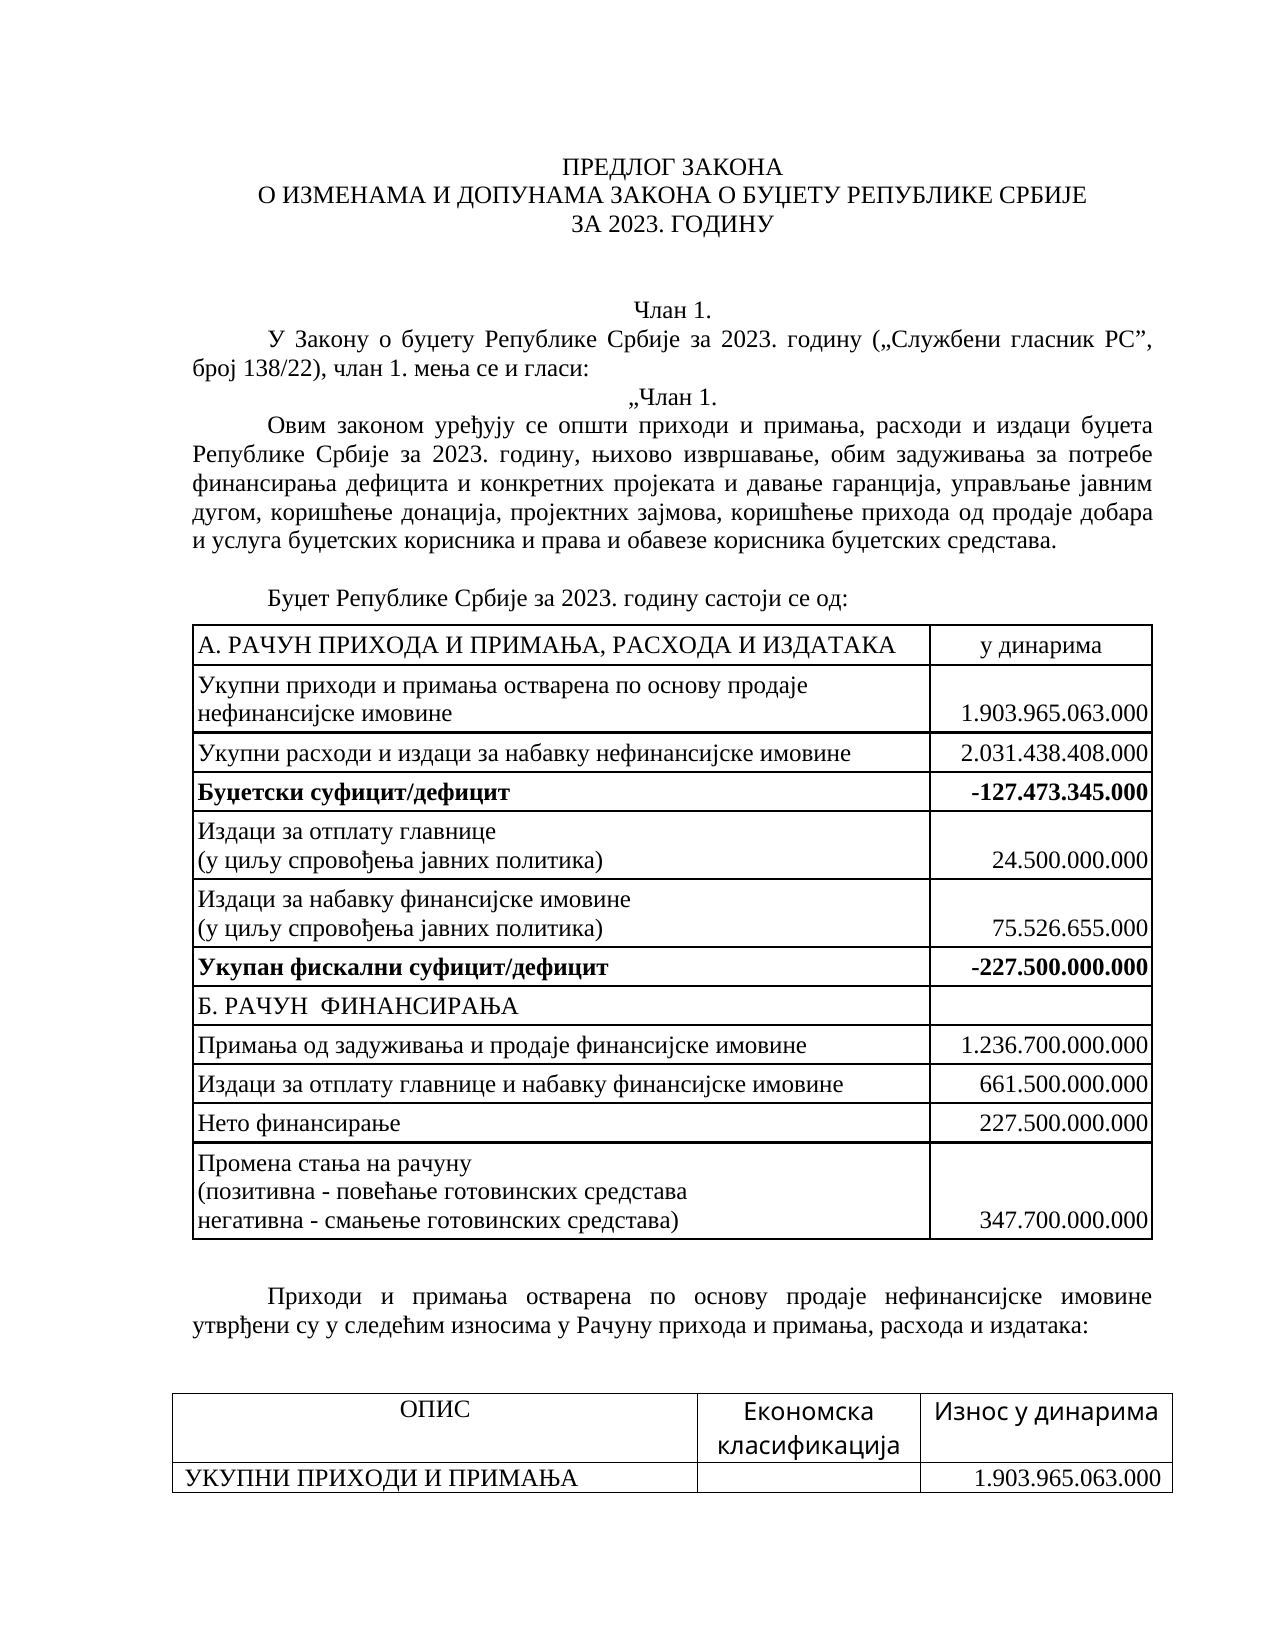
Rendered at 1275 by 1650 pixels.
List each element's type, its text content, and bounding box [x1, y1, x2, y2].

table_cell Укупан фискални суфицит/дефицит [194, 948, 929, 985]
text „Члан 1. [192, 382, 1153, 411]
table_cell [698, 1463, 920, 1492]
table_cell Промена стања на рачуну (позитивна - повећање готoвинских средстава негативна - смањење готовинских средстава) [194, 1144, 929, 1238]
table_cell 1.236.700.000.000 [931, 1026, 1151, 1063]
table_cell Примања од задуживања и продаје финансијске имовине [194, 1026, 929, 1063]
table_cell Издаци за набавку финансијске имовине (у циљу спровођења јавних политика) [194, 880, 929, 946]
text О ИЗМЕНАМА И ДОПУНАМА ЗАКОНА О БУЏЕТУ РЕПУБЛИКЕ СРБИЈЕ [192, 181, 1153, 209]
table_cell -127.473.345.000 [931, 773, 1151, 810]
table_cell Укупни приходи и примања остварена по основу продаје нефинансијске имовине [194, 666, 929, 731]
table_cell Буџетски суфицит/дефицит [194, 773, 929, 810]
table_cell 24.500.000.000 [931, 812, 1151, 878]
text ПРЕДЛОГ ЗАКОНА [192, 152, 1153, 181]
text Приходи и примања остварена по основу продаје нефинансијске имовине утврђени су у следећим износима у Рачуну прихода и примања, расхода и издатака: [192, 1281, 1153, 1339]
table_cell 2.031.438.408.000 [931, 734, 1151, 771]
table_cell 1.903.965.063.000 [931, 666, 1151, 731]
table_cell [931, 987, 1151, 1024]
table_header у динарима [931, 626, 1151, 663]
table_cell 661.500.000.000 [931, 1065, 1151, 1102]
text Члан 1. [192, 296, 1153, 324]
table_cell 347.700.000.000 [931, 1144, 1151, 1238]
table_cell Укупни расходи и издаци за набавку нефинансијске имовине [194, 734, 929, 771]
table_cell 1.903.965.063.000 [921, 1463, 1172, 1492]
table_cell Издаци за отплату главнице и набавку финансијске имовине [194, 1065, 929, 1102]
table_cell УКУПНИ ПРИХОДИ И ПРИМАЊА [173, 1463, 697, 1492]
table_header Износ у динарима [921, 1394, 1172, 1462]
text ЗА 2023. ГОДИНУ [192, 209, 1153, 238]
table_header ОПИС [173, 1394, 697, 1462]
table_cell 227.500.000.000 [931, 1104, 1151, 1141]
table_cell -227.500.000.000 [931, 948, 1151, 985]
table_cell Б. РАЧУН ФИНАНСИРАЊА [194, 987, 929, 1024]
table_header Eкономскa класификацијa [698, 1394, 920, 1462]
text Овим законом уређују се општи приходи и примања, расходи и издаци буџета Републике Србије за 2023. годину, њихово извршавање, обим задуживања за потребе финансирања дефицита и конкретних пројеката и давање гаранција, управљање јавним дугом, коришћење донација, пројектних зајмова, коришћење прихода од продаје добара и услуга буџетских корисника и права и обавезе корисника буџетских средстава. [192, 411, 1153, 554]
table_cell Издаци за отплату главнице (у циљу спровођења јавних политика) [194, 812, 929, 878]
text У Закону о буџету Републике Србије за 2023. годину („Службени гласник РС”, брoj 138/22), члан 1. мења се и гласи: [192, 324, 1153, 382]
table_cell 75.526.655.000 [931, 880, 1151, 946]
text Буџет Републике Србије за 2023. годину састоји се од: [192, 583, 1153, 612]
table_header А. РАЧУН ПРИХОДА И ПРИМАЊА, РАСХОДА И ИЗДАТАКА [194, 626, 929, 663]
table_cell Нето финансирање [194, 1104, 929, 1141]
